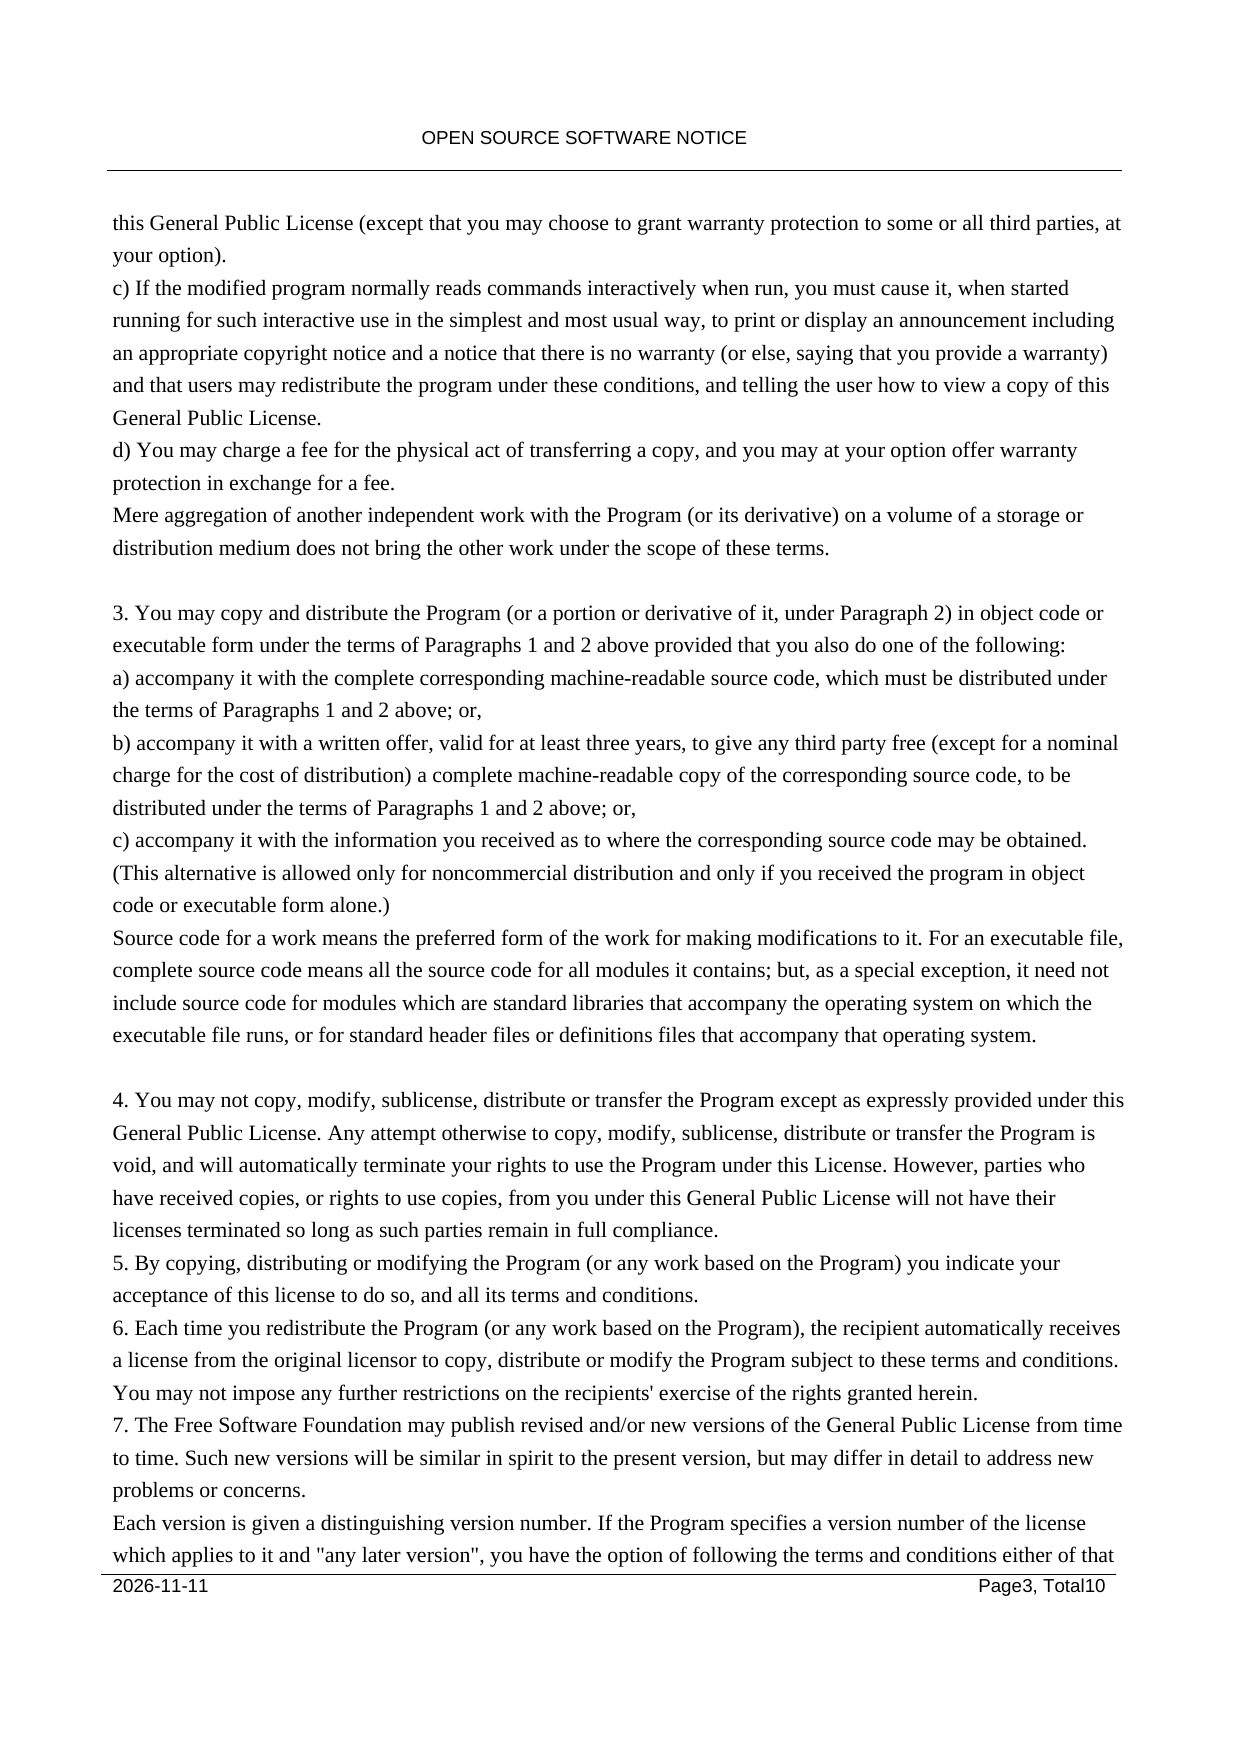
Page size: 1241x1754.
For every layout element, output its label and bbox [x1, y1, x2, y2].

text [112, 206, 1128, 1571]
